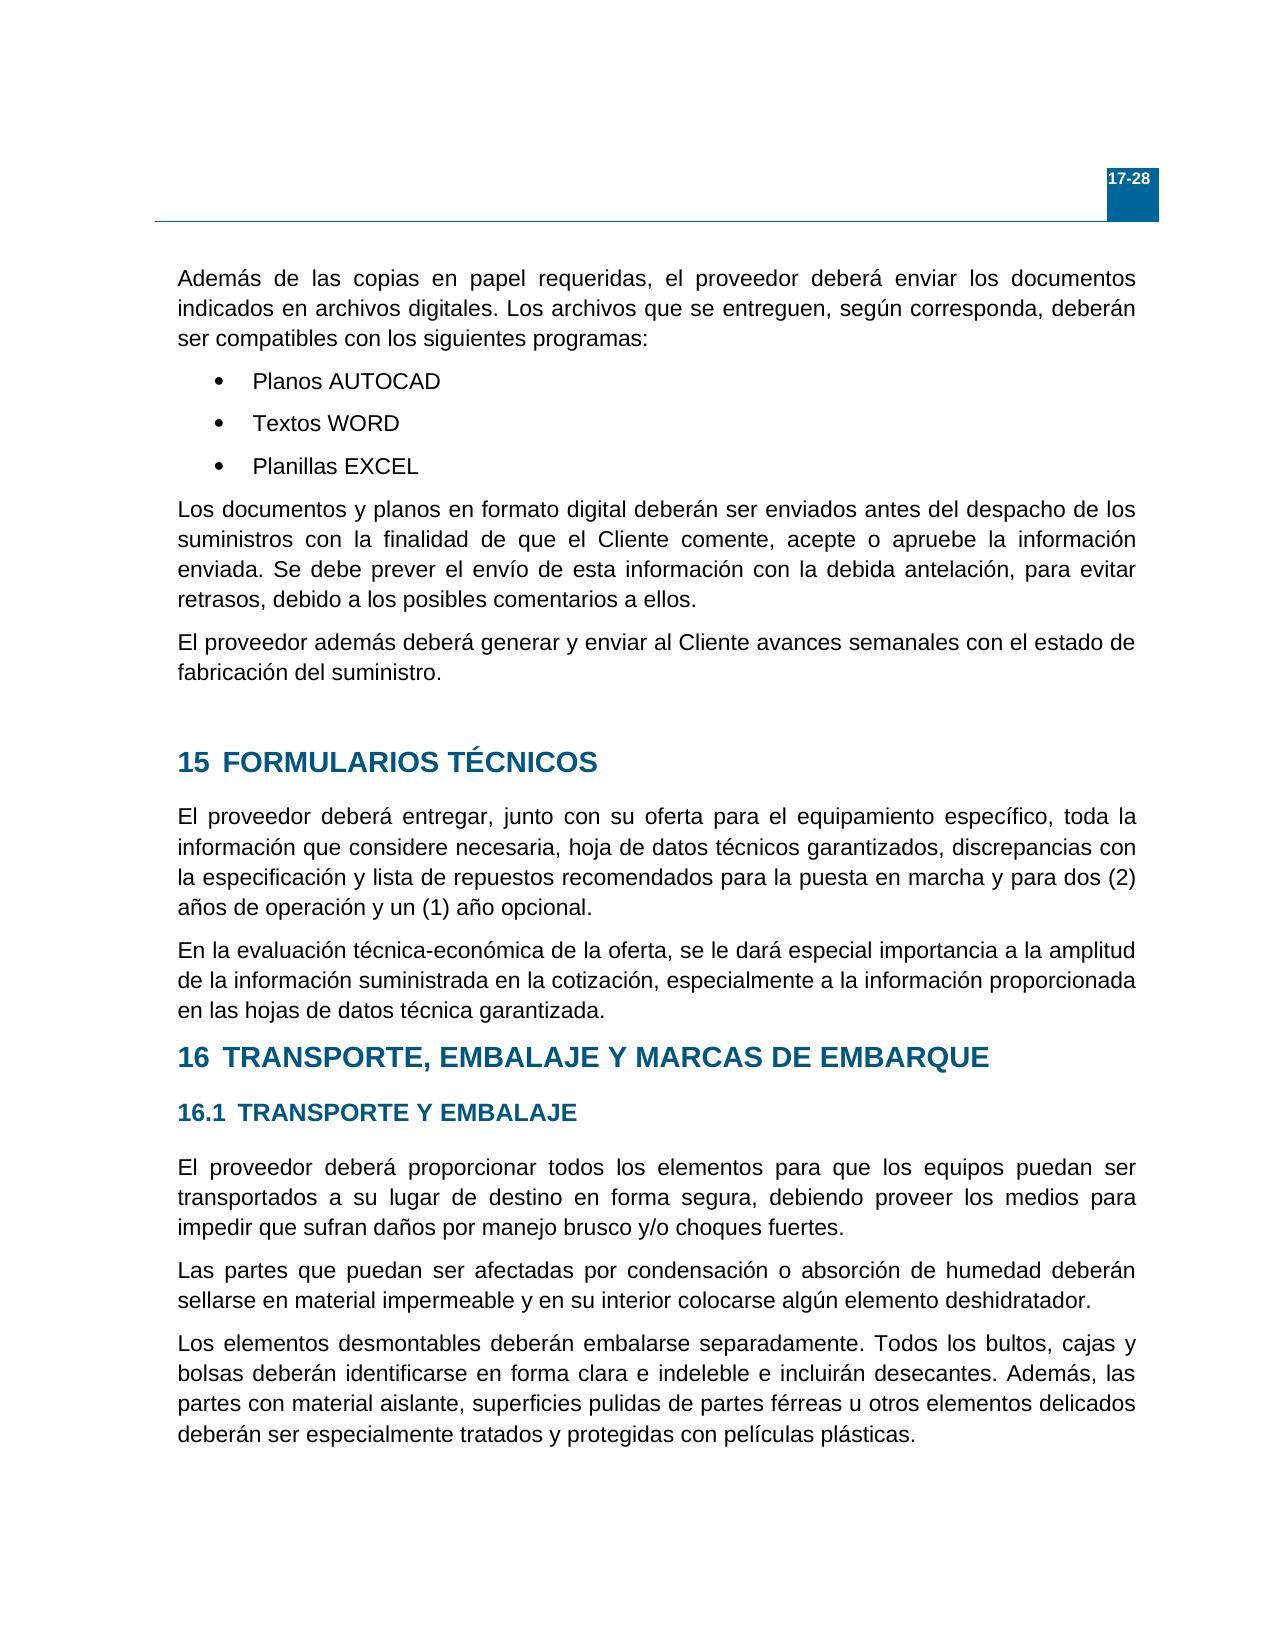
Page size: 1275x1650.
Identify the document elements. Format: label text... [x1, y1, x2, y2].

text Además de las copias en papel requeridas, el proveedor deberá enviar los documentos indicados en archivos digitales. Los archivos que se entreguen, según corresponda, deberán ser compatibles con los siguientes programas: [177, 264, 1137, 351]
text Las partes que puedan ser afectadas por condensación o absorción de humedad deberán sellarse en material impermeable y en su interior colocarse algún elemento deshidratador. [177, 1257, 1137, 1313]
list Planos AUTOCAD [215, 368, 1137, 394]
text Los elementos desmontables deberán embalarse separadamente. Todos los bultos, cajas y bolsas deberán identificarse en forma clara e indeleble e incluirán desecantes. Además, las partes con material aislante, superficies pulidas de partes férreas u otros elementos delicados deberán ser especialmente tratados y protegidas con películas plásticas. [177, 1330, 1137, 1447]
text El proveedor deberá entregar, junto con su oferta para el equipamiento específico, toda la información que considere necesaria, hoja de datos técnicos garantizados, discrepancias con la especificación y lista de repuestos recomendados para la puesta en marcha y para dos (2) años de operación y un (1) año opcional. [177, 803, 1137, 920]
subtitle Transporte y embalaje [177, 1098, 1137, 1127]
text El proveedor deberá proporcionar todos los elementos para que los equipos puedan ser transportados a su lugar de destino en forma segura, debiendo proveer los medios para impedir que sufran daños por manejo brusco y/o choques fuertes. [177, 1154, 1137, 1241]
subtitle TRANSPORTE, EMBALAJE Y MARCAS DE EMBARQUE [177, 1040, 1137, 1073]
list Textos WORD [215, 410, 1137, 437]
subtitle FORMULARIOS TÉCNICOS [177, 745, 1137, 778]
list Planillas EXCEL [215, 453, 1137, 479]
text Los documentos y planos en formato digital deberán ser enviados antes del despacho de los suministros con la finalidad de que el Cliente comente, acepte o apruebe la información enviada. Se debe prever el envío de esta información con la debida antelación, para evitar retrasos, debido a los posibles comentarios a ellos. [177, 496, 1137, 613]
text En la evaluación técnica-económica de la oferta, se le dará especial importancia a la amplitud de la información suministrada en la cotización, especialmente a la información proporcionada en las hojas de datos técnica garantizada. [177, 937, 1137, 1023]
text El proveedor además deberá generar y enviar al Cliente avances semanales con el estado de fabricación del suministro. [177, 629, 1137, 686]
